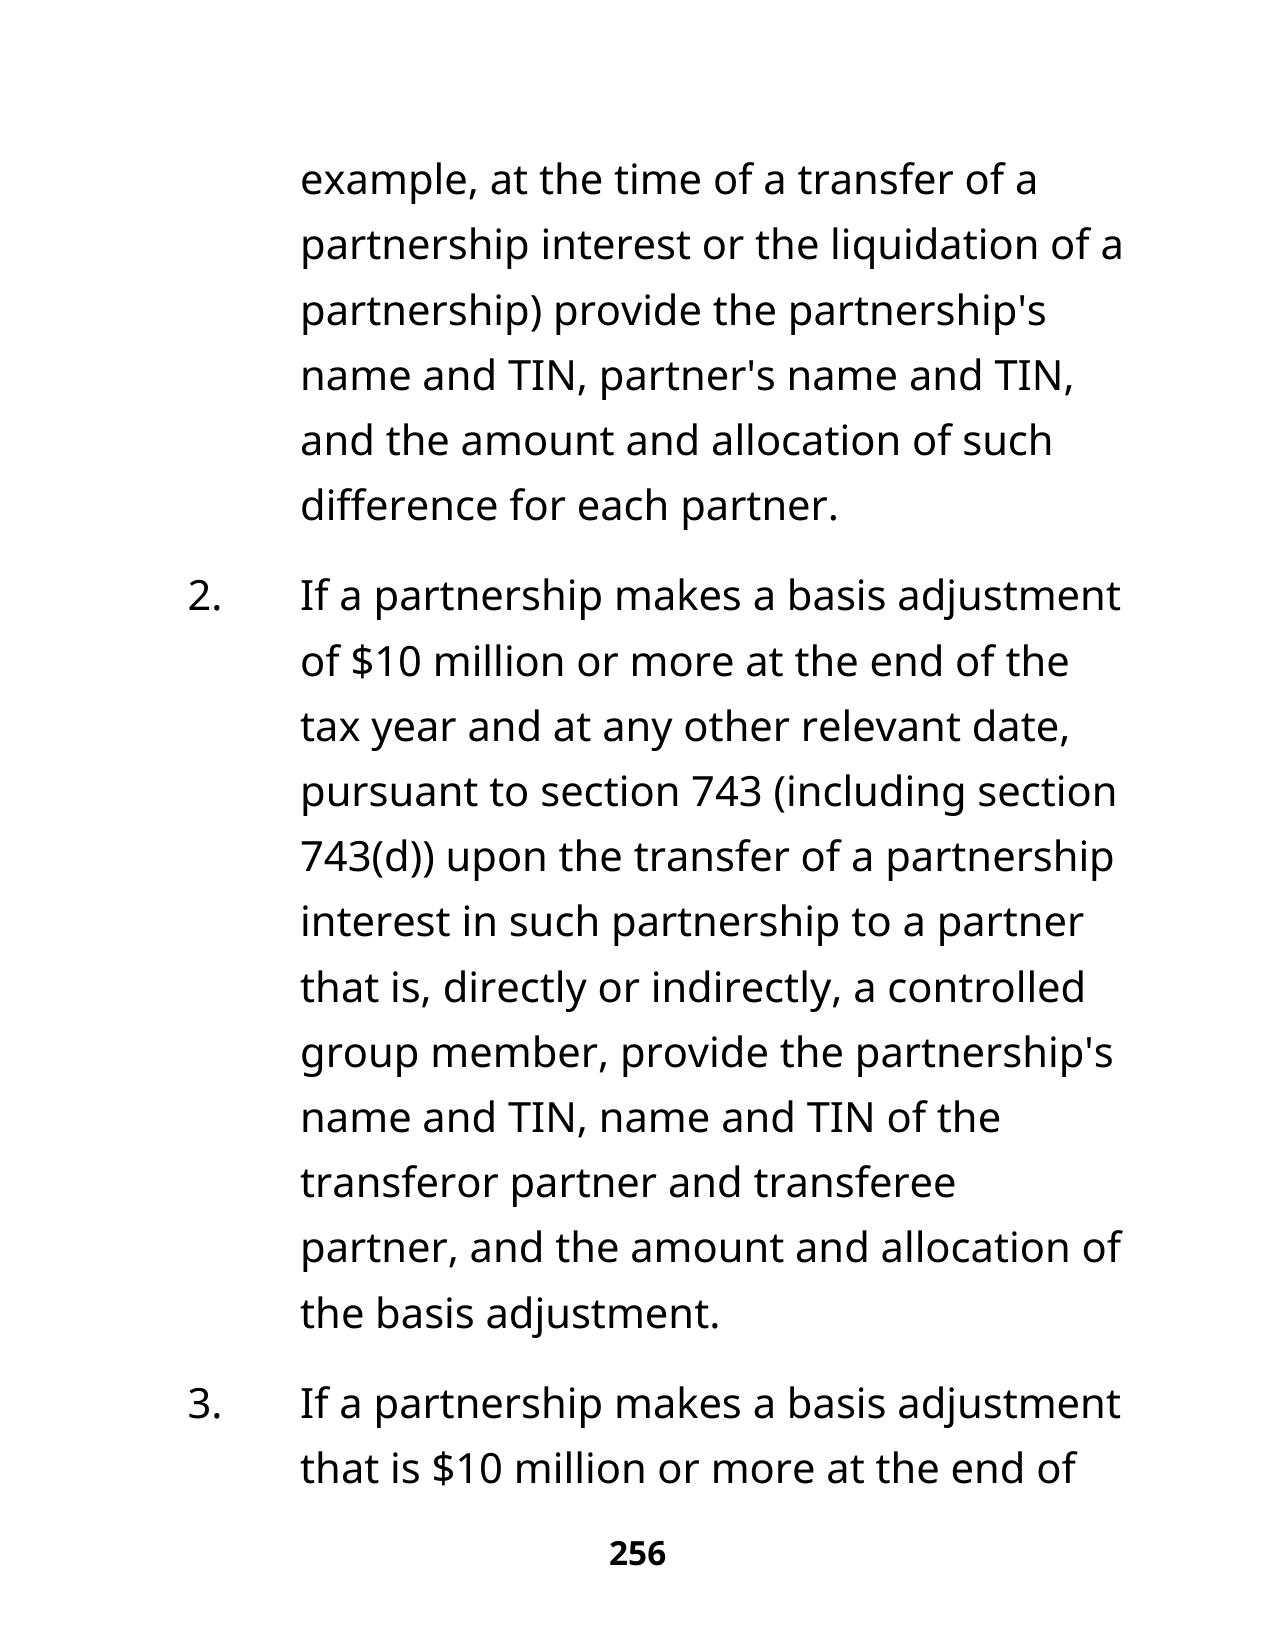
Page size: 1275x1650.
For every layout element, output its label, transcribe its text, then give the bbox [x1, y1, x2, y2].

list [187, 1374, 1125, 1496]
list If a partnership makes a basis adjustment of $10 million or more at the end of the tax year and at any other relevant date, pursuant to section 743 (including section 743(d)) upon the transfer of a partnership interest in such partnership to a partner that is, directly or indirectly, a controlled group member, provide the partnership's name and TIN, name and TIN of the transferor partner and transferee partner, and the amount and allocation of the basis adjustment. [187, 566, 1125, 1340]
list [187, 150, 1125, 533]
